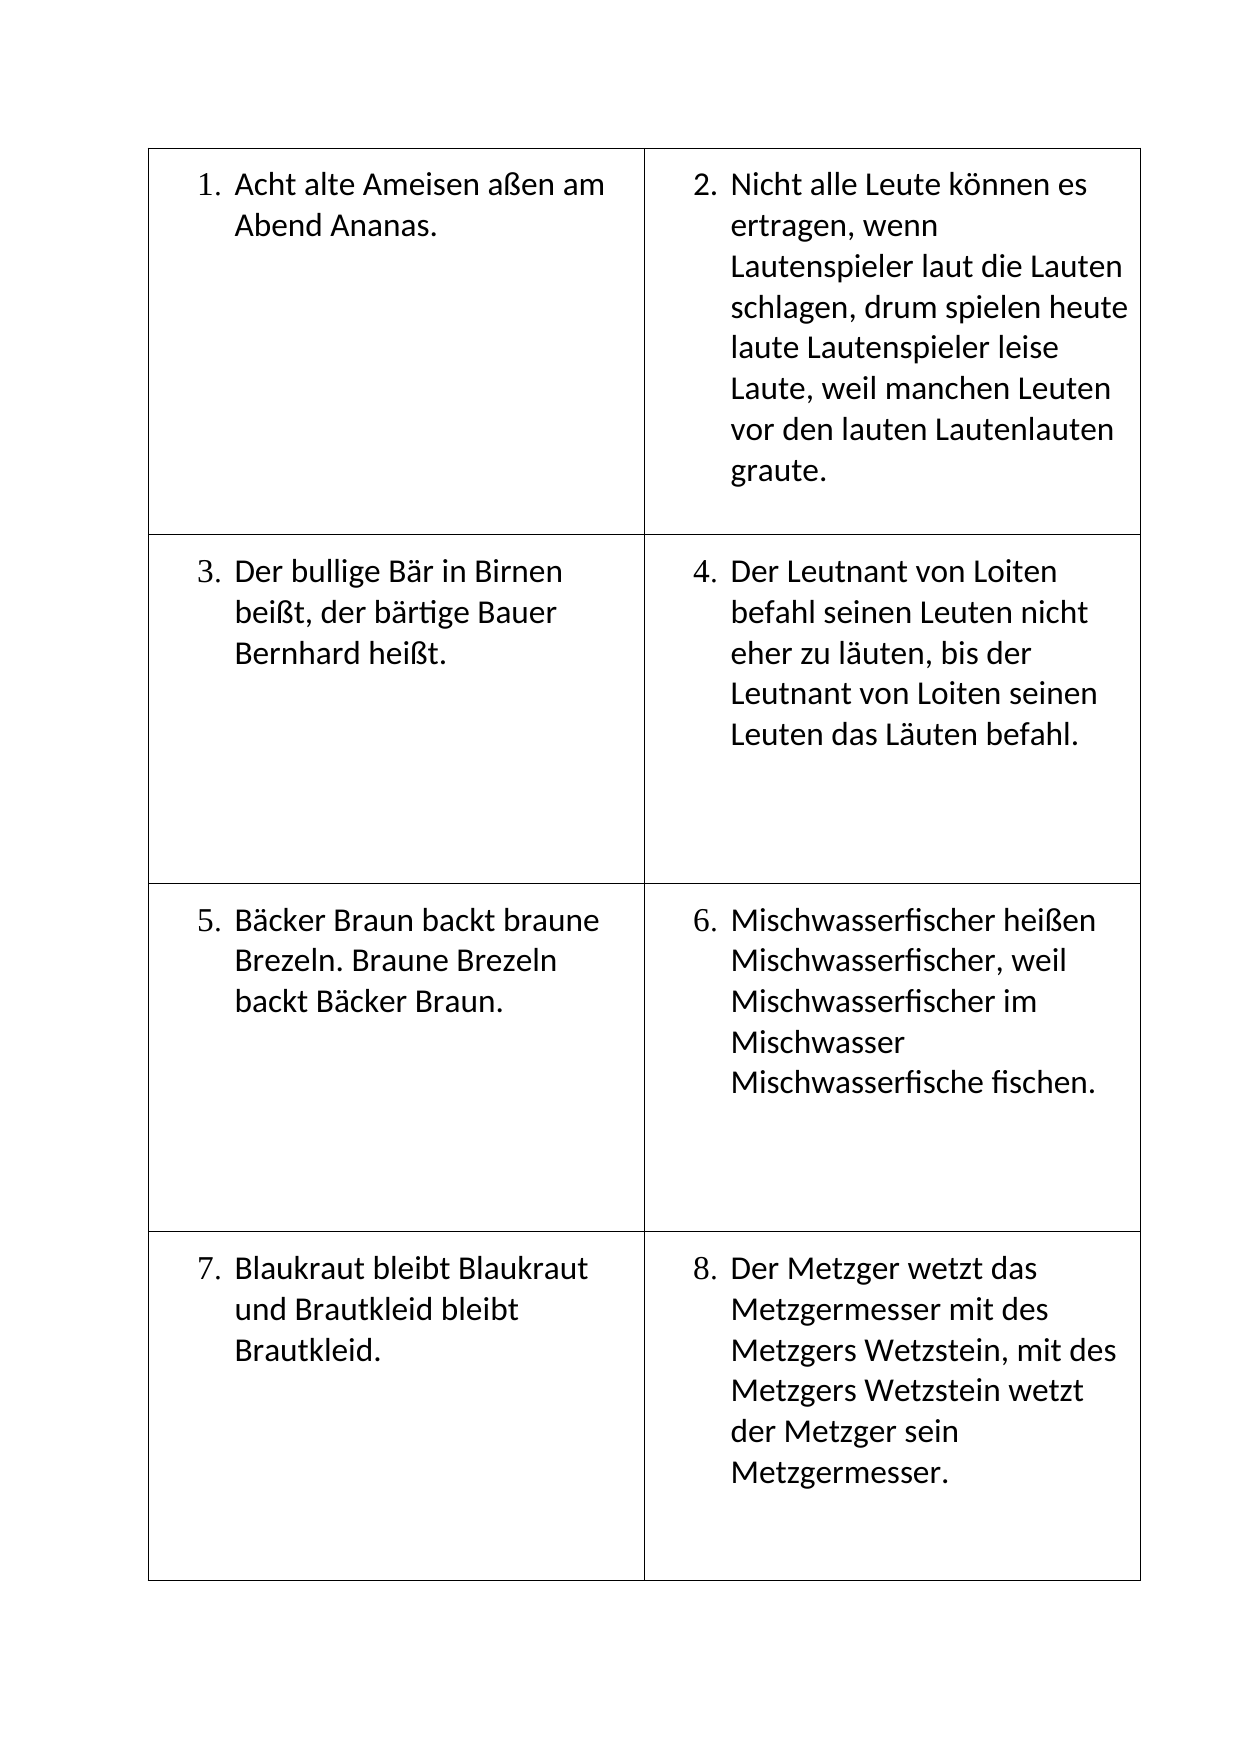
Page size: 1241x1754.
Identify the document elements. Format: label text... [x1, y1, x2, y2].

table_header Acht alte Ameisen aßen am Abend Ananas. [149, 149, 644, 534]
table_cell Blaukraut bleibt Blaukraut und Brautkleid bleibt Brautkleid. [149, 1232, 644, 1580]
table_cell Der bullige Bär in Birnen beißt, der bärtige Bauer Bernhard heißt. [149, 535, 644, 883]
table_cell Der Metzger wetzt das Metzgermesser mit des Metzgers Wetzstein, mit des Metzgers Wetzstein wetzt der Metzger sein Metzgermesser. [645, 1232, 1140, 1580]
table_cell Bäcker Braun backt braune Brezeln. Braune Brezeln backt Bäcker Braun. [149, 884, 644, 1231]
table_header Nicht alle Leute können es ertragen, wenn Lautenspieler laut die Lauten schlagen, drum spielen heute laute Lautenspieler leise Laute, weil manchen Leuten vor den lauten Lautenlauten graute. [645, 149, 1140, 534]
table_cell Der Leutnant von Loiten befahl seinen Leuten nicht eher zu läuten, bis der Leutnant von Loiten seinen Leuten das Läuten befahl. [645, 535, 1140, 883]
table_cell Mischwasserfischer heißen Mischwasserfischer, weil Mischwasserfischer im Mischwasser Mischwasserfische fischen. [645, 884, 1140, 1231]
